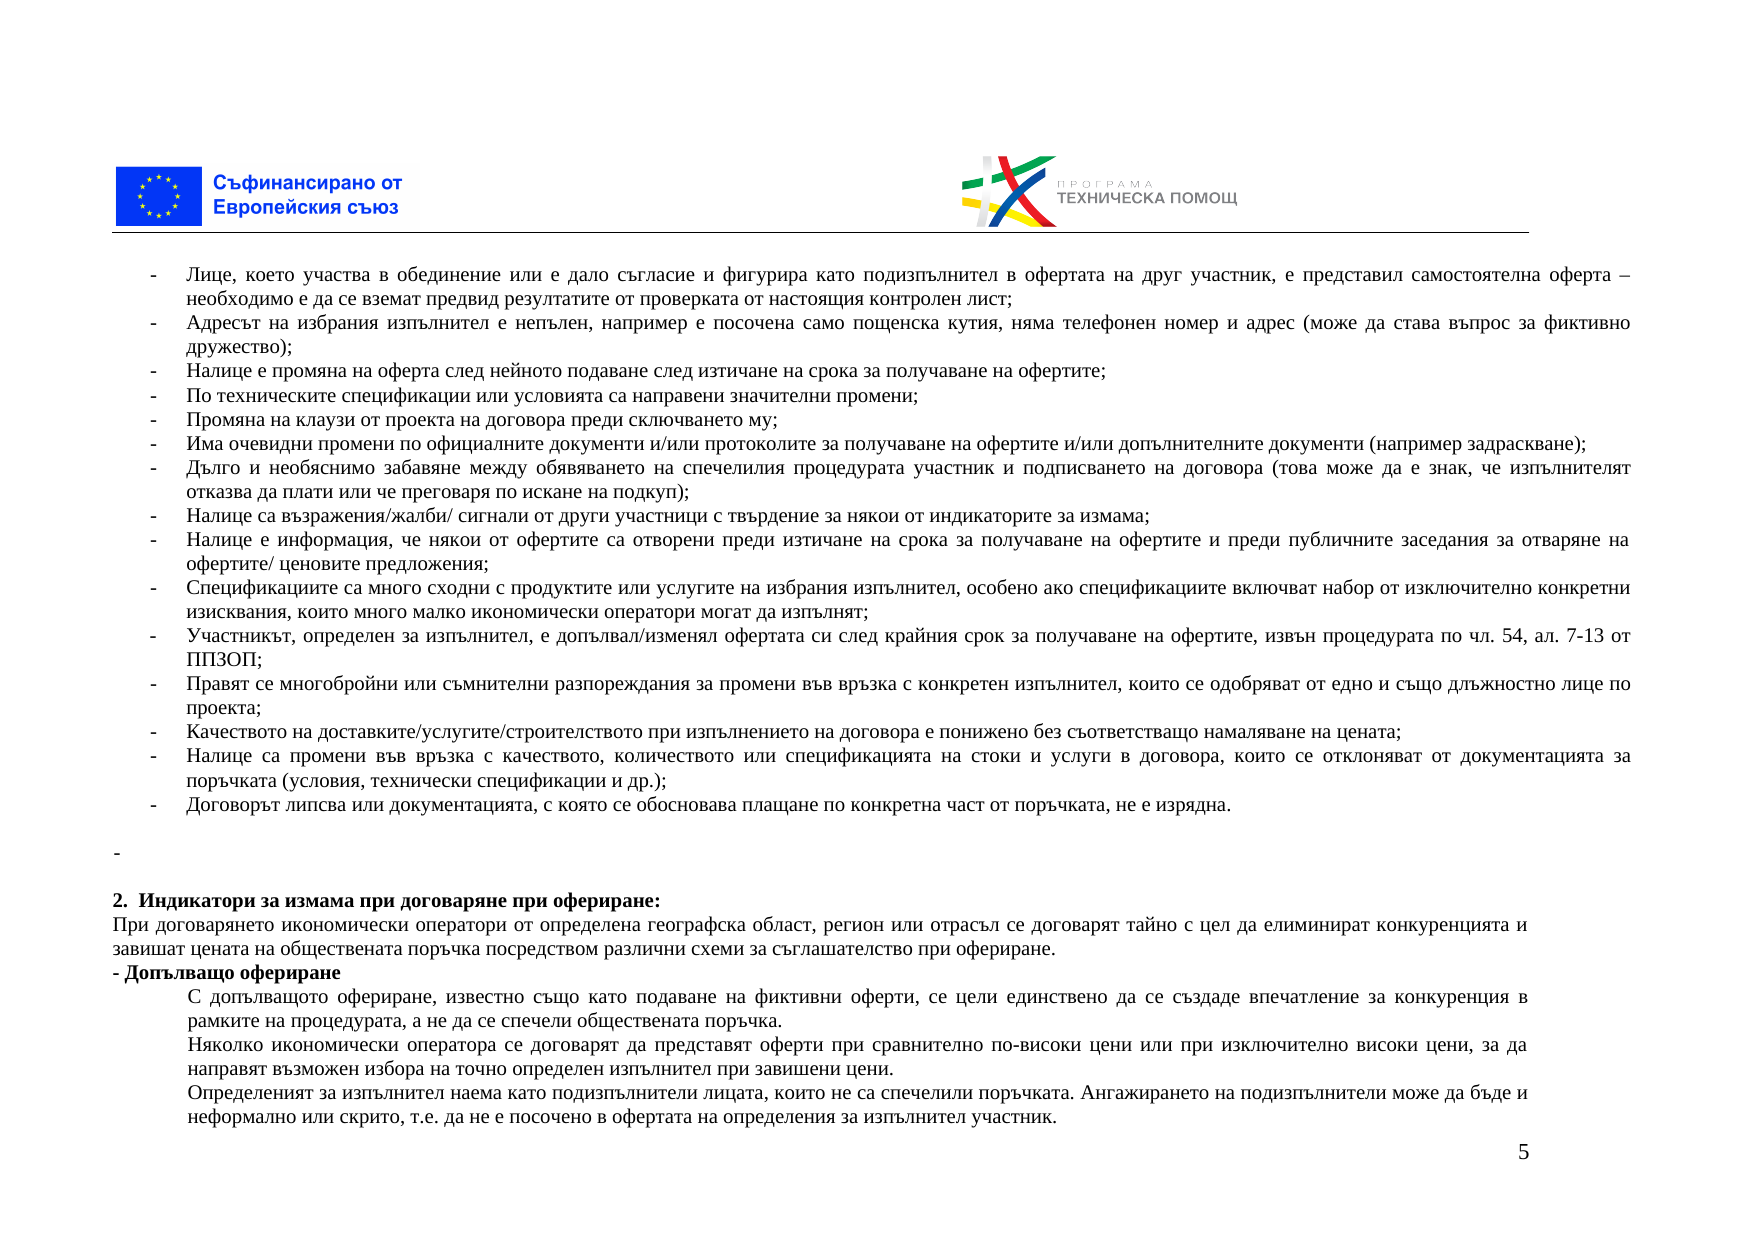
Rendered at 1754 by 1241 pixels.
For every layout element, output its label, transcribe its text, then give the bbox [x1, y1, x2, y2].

text С допълващото офериране, известно също като подаване на фиктивни оферти, се цели единствено да се създаде впечатление за конкуренция в рамките на процедурата, а не да се спечели обществената поръчка. [187, 984, 1529, 1032]
list Налице е информация, че някои от офертите са отворени преди изтичане на срока за получаване на офертите и преди публичните заседания за отваряне на офертите/ ценовите предложения; [150, 527, 1633, 575]
text 2. Индикатори за измама при договаряне при офериране: [112, 888, 1529, 912]
list Правят се многобройни или съмнителни разпореждания за промени във връзка с конкретен изпълнител, които се одобряват от едно и също длъжностно лице по проекта; [150, 671, 1633, 719]
list Промяна на клаузи от проекта на договора преди сключването му; [150, 407, 1633, 431]
text - Допълващо офериране [112, 960, 1529, 984]
list Има очевидни промени по официалните документи и/или протоколите за получаване на офертите и/или допълнителните документи (например задраскване); [150, 431, 1633, 455]
list Участникът, определен за изпълнител, е допълвал/изменял офертата си след крайния срок за получаване на офертите, извън процедурата по чл. 54, ал. 7-13 от ППЗОП; [149, 623, 1633, 671]
picture [112, 163, 420, 230]
list Налице са възражения/жалби/ сигнали от други участници с твърдение за някои от индикаторите за измама; [150, 503, 1633, 527]
text При договарянето икономически оператори от определена географска област, регион или отрасъл се договарят тайно с цел да елиминират конкуренцията и завишат цената на обществената поръчка посредством различни схеми за съглашателство при офериране. [112, 912, 1529, 960]
text Определеният за изпълнител наема като подизпълнители лицата, които не са спечелили поръчката. Ангажирането на подизпълнители може да бъде и неформално или скрито, т.е. да не е посочено в офертата на определения за изпълнител участник. [187, 1080, 1529, 1128]
list Спецификациите са много сходни с продуктите или услугите на избрания изпълнител, особено ако спецификациите включват набор от изключително конкретни изисквания, които много малко икономически оператори могат да изпълнят; [150, 575, 1633, 623]
text Няколко икономически оператора се договарят да представят оферти при сравнително по-високи цени или при изключително високи цени, за да направят възможен избора на точно определен изпълнител при завишени цени. [187, 1032, 1529, 1080]
list Лице, което участва в обединение или е дало съгласие и фигурира като подизпълнител в офертата на друг участник, е представил самостоятелна оферта – необходимо е да се вземат предвид резултатите от проверката от настоящия контролен лист; [150, 262, 1633, 310]
list Качеството на доставките/услугите/строителството при изпълнението на договора е понижено без съответстващо намаляване на цената; [150, 719, 1633, 743]
list Налице са промени във връзка с качеството, количеството или спецификацията на стоки и услуги в договора, които се отклоняват от документацията за поръчката (условия, технически спецификации и др.); [150, 743, 1633, 792]
picture [957, 141, 1243, 230]
list Налице е промяна на оферта след нейното подаване след изтичане на срока за получаване на офертите; [150, 358, 1633, 382]
list По техническите спецификации или условията са направени значителни промени; [150, 382, 1633, 407]
list Дълго и необяснимо забавяне между обявяването на спечелилия процедурата участник и подписването на договора (това може да е знак, че изпълнителят отказва да плати или че преговаря по искане на подкуп); [150, 455, 1633, 503]
list Договорът липсва или документацията, с която се обосновава плащане по конкретна част от поръчката, не е изрядна. [150, 792, 1633, 816]
list Адресът на избрания изпълнител е непълен, например е посочена само пощенска кутия, няма телефонен номер и адрес (може да става въпрос за фиктивно дружество); [150, 310, 1633, 358]
